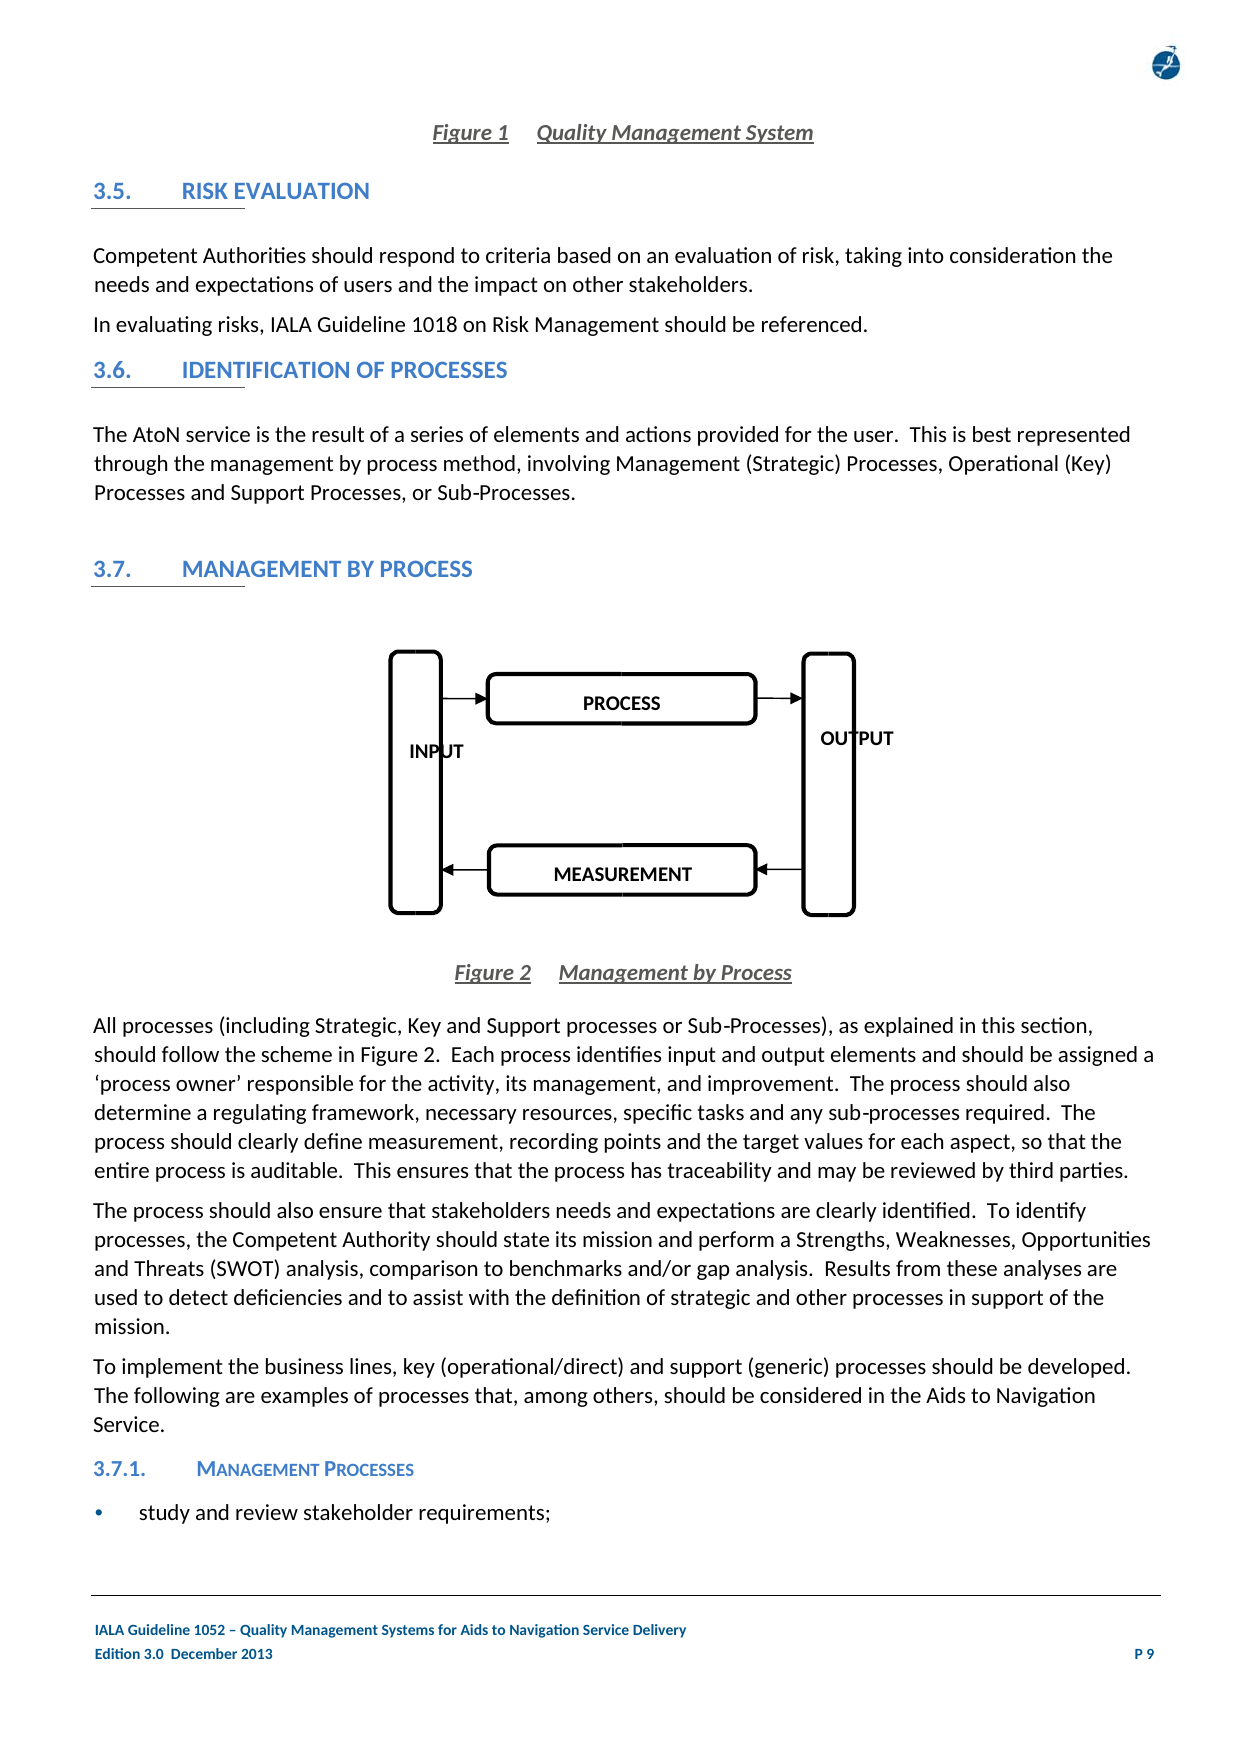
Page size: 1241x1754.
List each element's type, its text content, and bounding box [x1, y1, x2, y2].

subtitle MANAGEMENT PROCESSES [93, 1454, 1158, 1482]
text The AtoN service is the result of a series of elements and actions provided for the user. This is best represented through the management by process method, involving Management (Strategic) Processes, Operational (Key) Processes and Support Processes, or Sub‐Processes. [93, 421, 1158, 506]
text Competent Authorities should respond to criteria based on an evaluation of risk, taking into consideration the needs and expectations of users and the impact on other stakeholders. [93, 241, 1158, 298]
text In evaluating risks, IALA Guideline 1018 on Risk Management should be referenced. [93, 311, 1158, 338]
picture [1120, 0, 1238, 114]
text Figure 2 Management by Process [94, 958, 1158, 986]
subtitle RISK EVALUATION [93, 175, 1158, 205]
subtitle MANAGEMENT BY PROCESS [93, 553, 1158, 583]
text To implement the business lines, key (operational/direct) and support (generic) processes should be developed. The following are examples of processes that, among others, should be considered in the Aids to Navigation [93, 1352, 1158, 1409]
list study and review stakeholder requirements; [94, 1498, 1158, 1526]
subtitle IDENTIFICATION OF PROCESSES [93, 354, 1158, 385]
text The process should also ensure that stakeholders needs and expectations are clearly identified. To identify processes, the Competent Authority should state its mission and perform a Strengths, Weaknesses, Opportunities and Threats (SWOT) analysis, comparison to benchmarks and/or gap analysis. Results from these analyses are used to detect deficiencies and to assist with the definition of strategic and other processes in support of the mission. [93, 1196, 1158, 1340]
text Service. [93, 1410, 1158, 1438]
text Figure 1 Quality Management System [94, 118, 1158, 146]
text All processes (including Strategic, Key and Support processes or Sub‐Processes), as explained in this section, should follow the scheme in Figure 2. Each process identifies input and output elements and should be assigned a ‘process owner’ responsible for the activity, its management, and improvement. The process should also determine a regulating framework, necessary resources, specific tasks and any sub‐processes required. The process should clearly define measurement, recording points and the target values for each aspect, so that the entire process is auditable. This ensures that the process has traceability and may be reviewed by third parties. [93, 1011, 1158, 1184]
